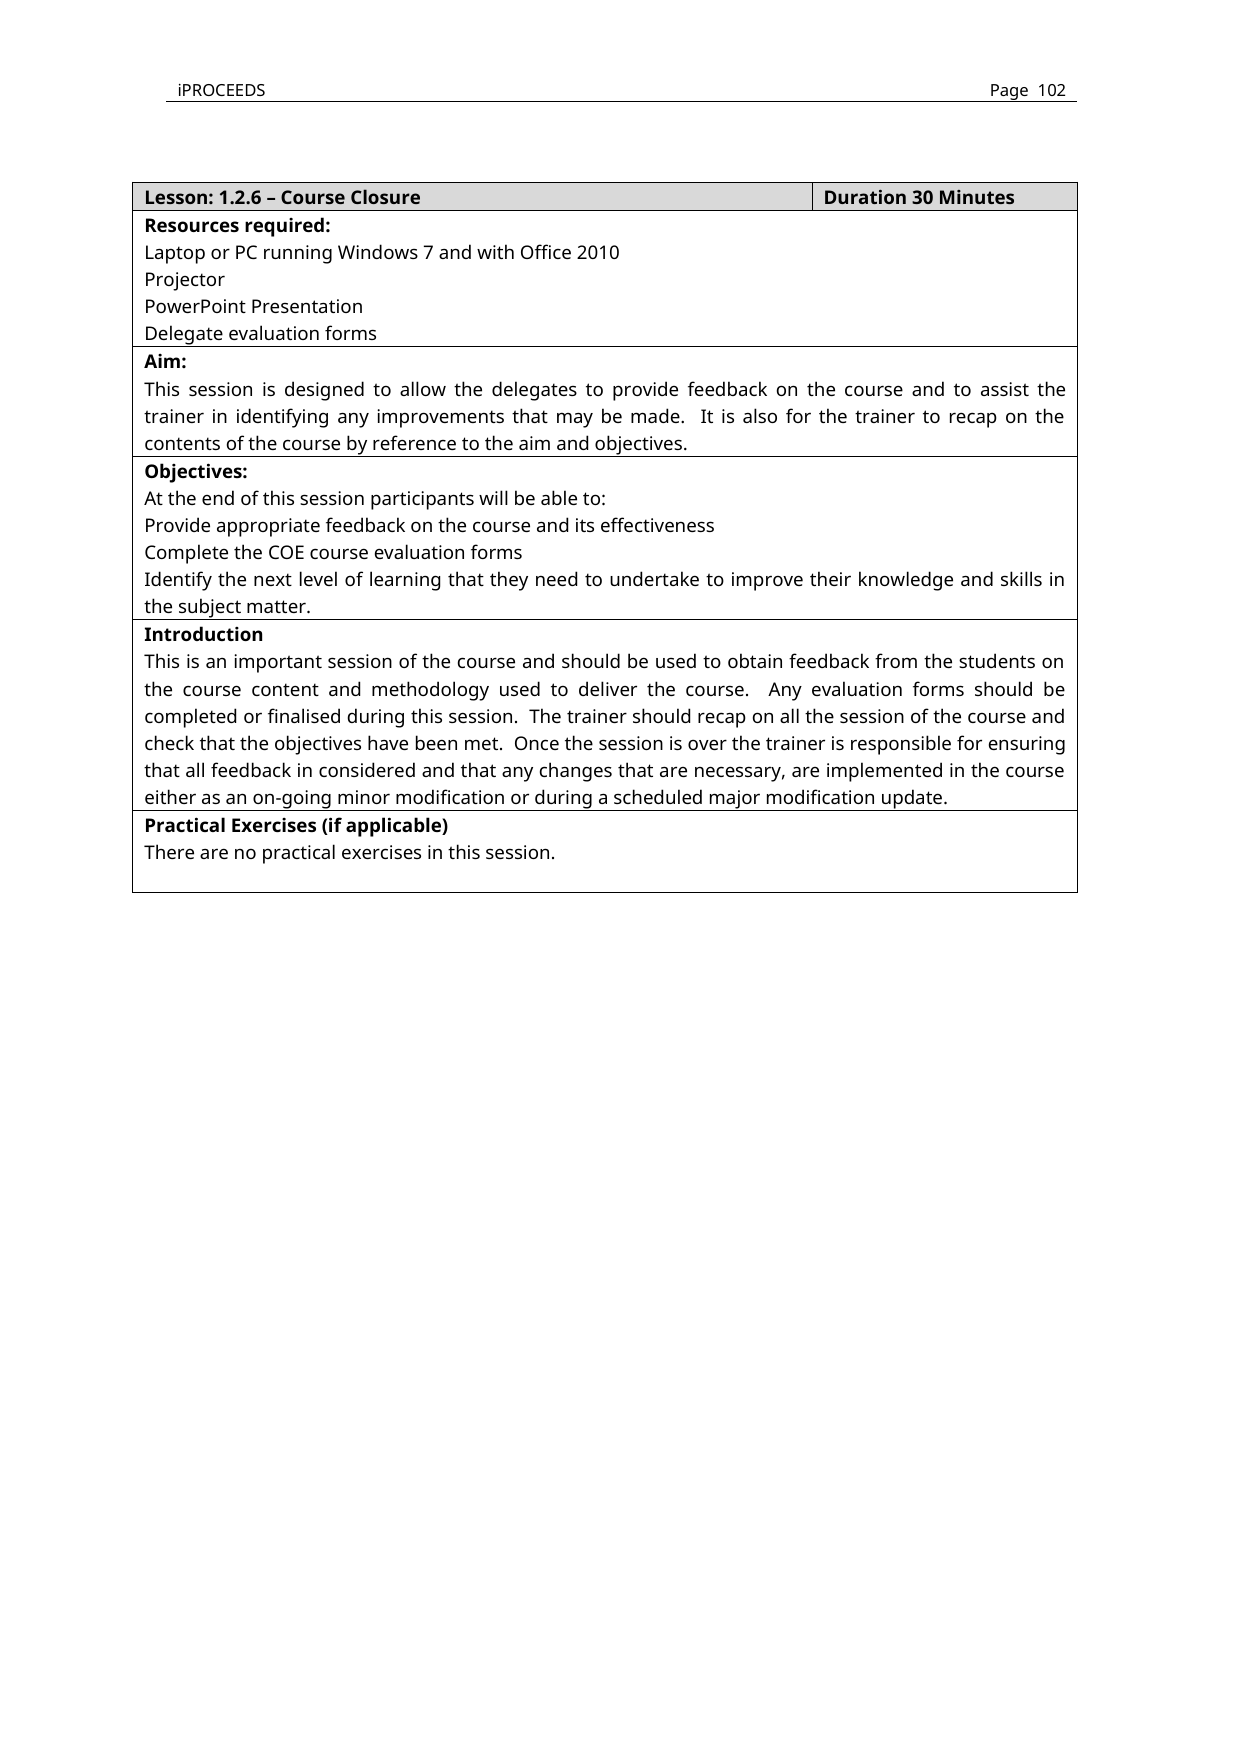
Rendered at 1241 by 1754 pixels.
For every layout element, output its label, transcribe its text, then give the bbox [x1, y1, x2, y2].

table_header Duration 30 Minutes [813, 183, 1077, 210]
table_cell Practical Exercises (if applicable) There are no practical exercises in this session. [133, 811, 1077, 892]
table_cell Objectives: At the end of this session participants will be able to: Provide appropriate feedback on the course and its effectiveness Complete the COE course evaluation forms Identify the next level of learning that they need to undertake to improve their knowledge and skills in the subject matter. [133, 457, 1077, 619]
table_cell Introduction This is an important session of the course and should be used to obtain feedback from the students on the course content and methodology used to deliver the course. Any evaluation forms should be completed or finalised during this session. The trainer should recap on all the session of the course and check that the objectives have been met. Once the session is over the trainer is responsible for ensuring that all feedback in considered and that any changes that are necessary, are implemented in the course either as an on-going minor modification or during a scheduled major modification update. [133, 620, 1077, 810]
table_cell Resources required: Laptop or PC running Windows 7 and with Office 2010 Projector PowerPoint Presentation Delegate evaluation forms [133, 211, 1077, 346]
table_header Lesson: 1.2.6 – Course Closure [133, 183, 812, 210]
table_cell Aim: This session is designed to allow the delegates to provide feedback on the course and to assist the trainer in identifying any improvements that may be made. It is also for the trainer to recap on the contents of the course by reference to the aim and objectives. [133, 347, 1077, 456]
